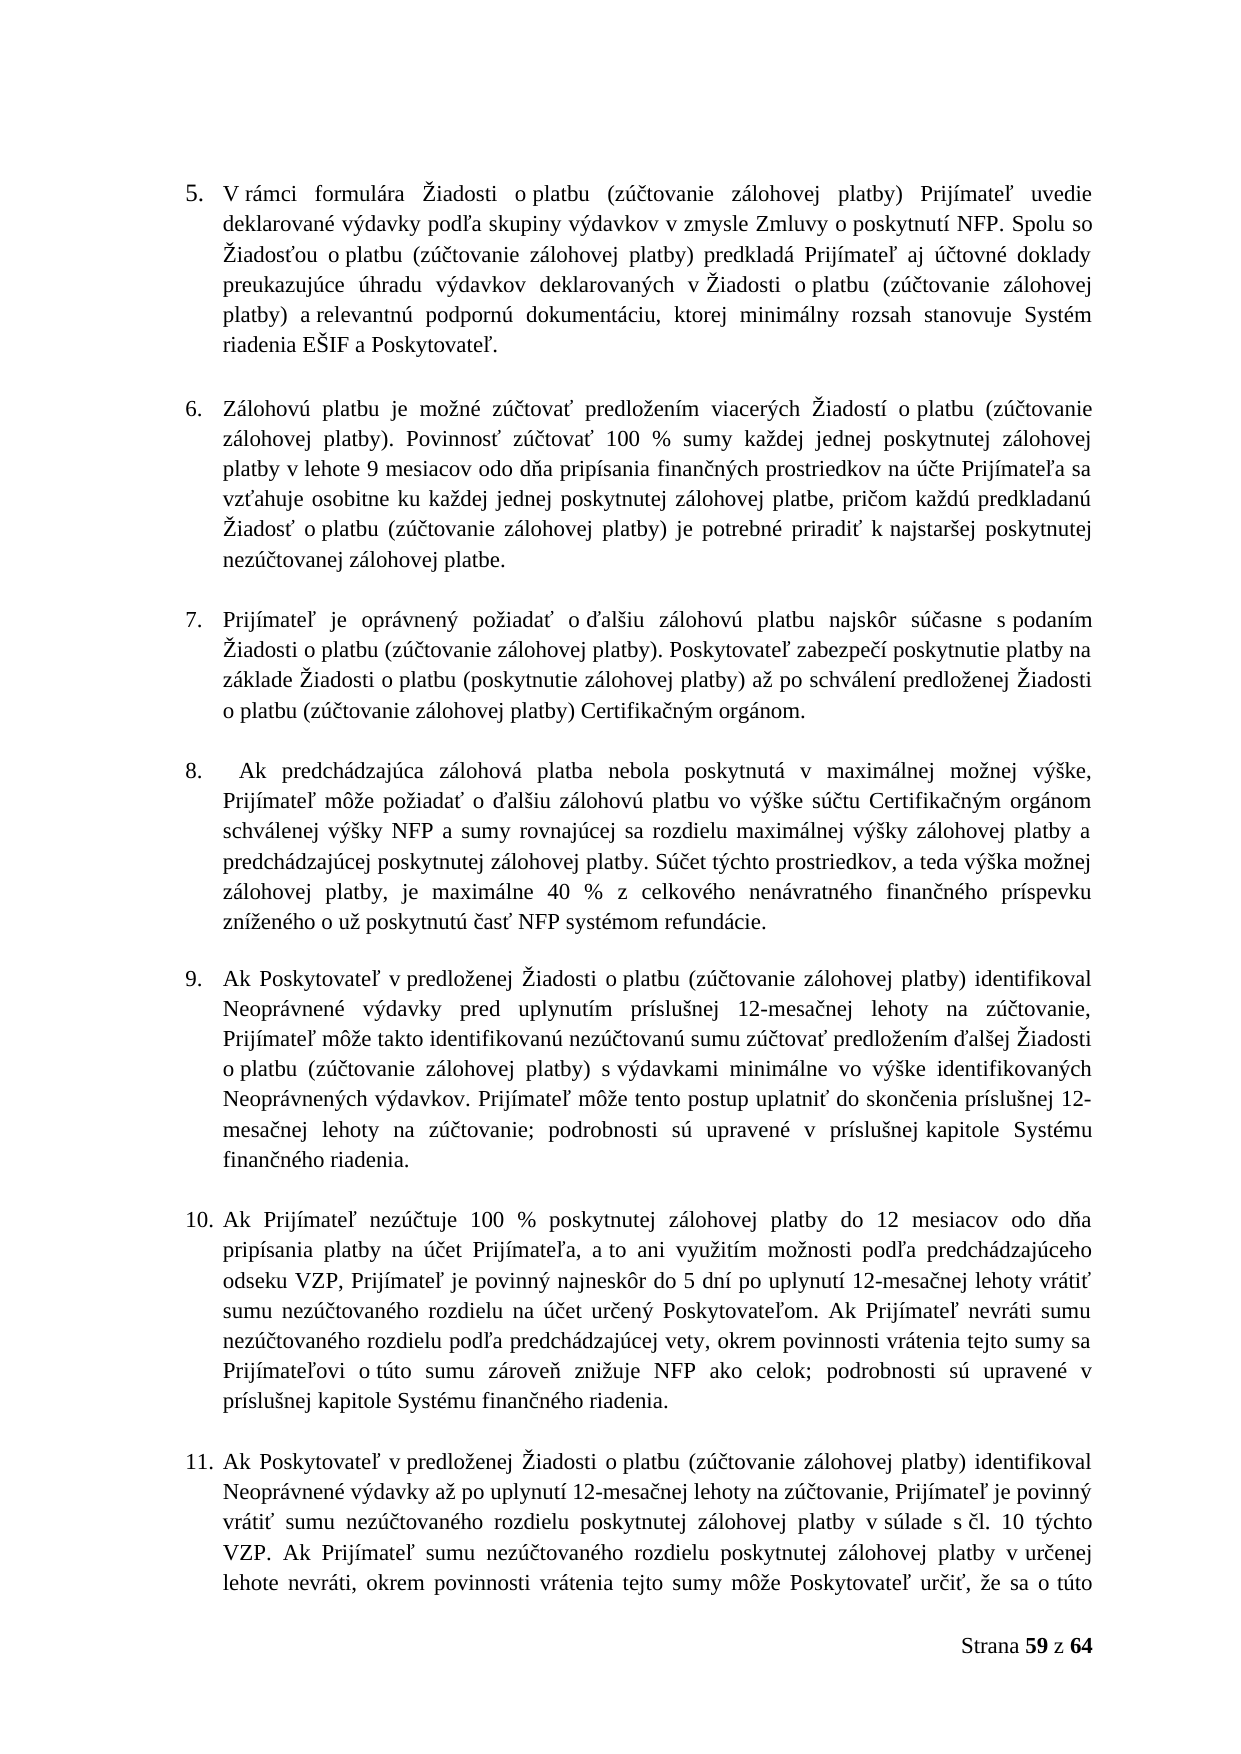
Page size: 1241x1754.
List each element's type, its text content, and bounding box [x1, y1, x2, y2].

list Ak Poskytovateľ v predloženej Žiadosti o platbu (zúčtovanie zálohovej platby) identifikoval Neoprávnené výdavky pred uplynutím príslušnej 12-mesačnej lehoty na zúčtovanie, Prijímateľ môže takto identifikovanú nezúčtovanú sumu zúčtovať predložením ďalšej Žiadosti o platbu (zúčtovanie zálohovej platby) s výdavkami minimálne vo výške identifikovaných Neoprávnených výdavkov. Prijímateľ môže tento postup uplatniť do skončenia príslušnej 12-mesačnej lehoty na zúčtovanie; podrobnosti sú upravené v príslušnej kapitole Systému finančného riadenia. [185, 965, 1092, 1172]
list Ak predchádzajúca zálohová platba nebola poskytnutá v maximálnej možnej výške, Prijímateľ môže požiadať o ďalšiu zálohovú platbu vo výške súčtu Certifikačným orgánom schválenej výšky NFP a sumy rovnajúcej sa rozdielu maximálnej výšky zálohovej platby a predchádzajúcej poskytnutej zálohovej platby. Súčet týchto prostriedkov, a teda výška možnej zálohovej platby, je maximálne 40 % z celkového nenávratného finančného príspevku zníženého o už poskytnutú časť NFP systémom refundácie. [185, 757, 1092, 934]
list Prijímateľ je oprávnený požiadať o ďalšiu zálohovú platbu najskôr súčasne s podaním Žiadosti o platbu (zúčtovanie zálohovej platby). Poskytovateľ zabezpečí poskytnutie platby na základe Žiadosti o platbu (poskytnutie zálohovej platby) až po schválení predloženej Žiadosti o platbu (zúčtovanie zálohovej platby) Certifikačným orgánom. [185, 606, 1092, 723]
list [185, 1448, 1092, 1595]
list Ak Prijímateľ nezúčtuje 100 % poskytnutej zálohovej platby do 12 mesiacov odo dňa pripísania platby na účet Prijímateľa, a to ani využitím možnosti podľa predchádzajúceho odseku VZP, Prijímateľ je povinný najneskôr do 5 dní po uplynutí 12-mesačnej lehoty vrátiť sumu nezúčtovaného rozdielu na účet určený Poskytovateľom. Ak Prijímateľ nevráti sumu nezúčtovaného rozdielu podľa predchádzajúcej vety, okrem povinnosti vrátenia tejto sumy sa Prijímateľovi o túto sumu zároveň znižuje NFP ako celok; podrobnosti sú upravené v príslušnej kapitole Systému finančného riadenia. [185, 1206, 1092, 1414]
list V rámci formulára Žiadosti o platbu (zúčtovanie zálohovej platby) Prijímateľ uvedie deklarované výdavky podľa skupiny výdavkov v zmysle Zmluvy o poskytnutí NFP. Spolu so Žiadosťou o platbu (zúčtovanie zálohovej platby) predkladá Prijímateľ aj účtovné doklady preukazujúce úhradu výdavkov deklarovaných v Žiadosti o platbu (zúčtovanie zálohovej platby) a relevantnú podpornú dokumentáciu, ktorej minimálny rozsah stanovuje Systém riadenia EŠIF a Poskytovateľ. [185, 178, 1092, 358]
list Zálohovú platbu je možné zúčtovať predložením viacerých Žiadostí o platbu (zúčtovanie zálohovej platby). Povinnosť zúčtovať 100 % sumy každej jednej poskytnutej zálohovej platby v lehote 9 mesiacov odo dňa pripísania finančných prostriedkov na účte Prijímateľa sa vzťahuje osobitne ku každej jednej poskytnutej zálohovej platbe, pričom každú predkladanú Žiadosť o platbu (zúčtovanie zálohovej platby) je potrebné priradiť k najstaršej poskytnutej nezúčtovanej zálohovej platbe. [185, 394, 1092, 572]
